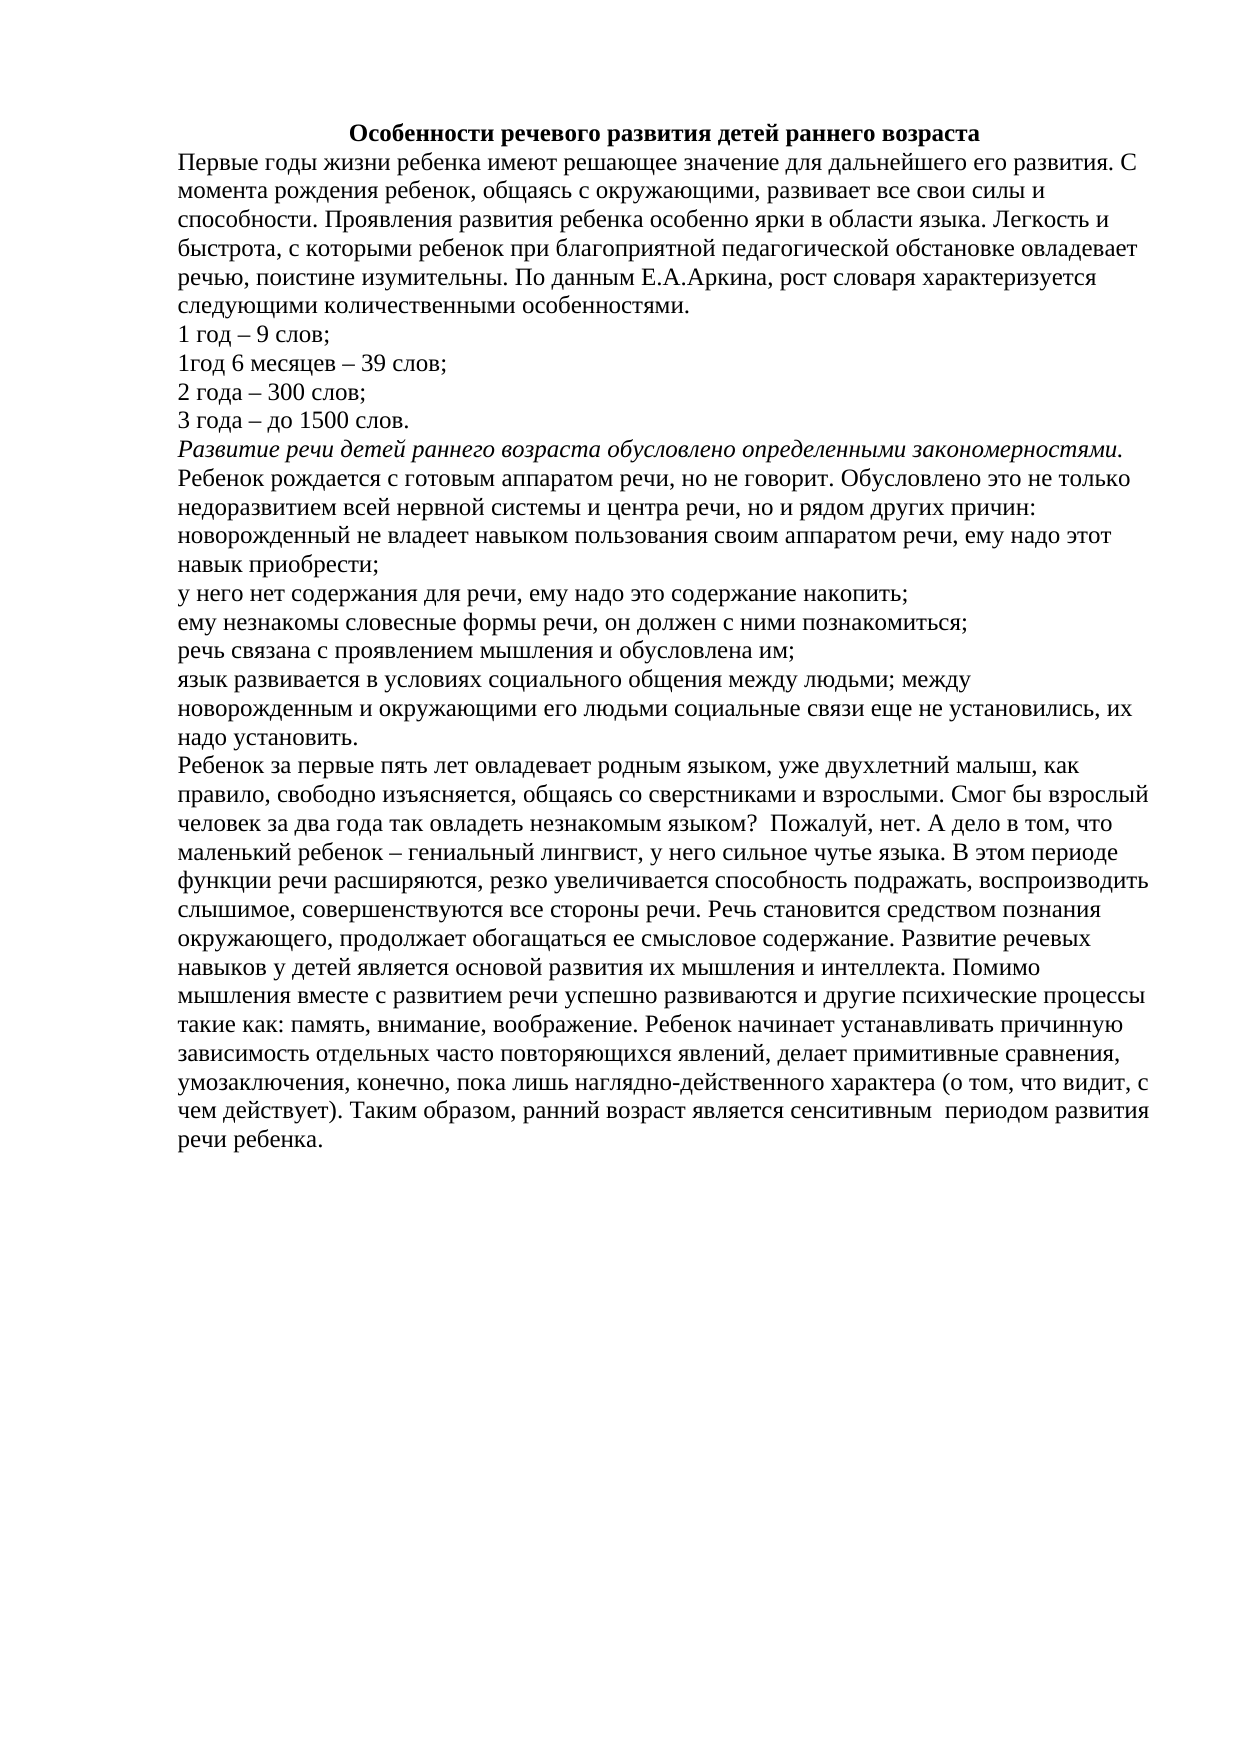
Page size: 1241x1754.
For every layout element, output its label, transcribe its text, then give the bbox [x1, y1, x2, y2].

text у него нет содержания для речи, ему надо это содержание накопить; [177, 578, 1152, 607]
text язык развивается в условиях социального общения между людьми; между новорожденным и окружающими его людьми социальные связи еще не установились, их надо установить. [177, 664, 1152, 751]
text ему незнакомы словесные формы речи, он должен с ними познакомиться; [177, 607, 1152, 636]
text 1 год – 9 слов; [177, 319, 1152, 348]
text 2 года – 300 слов; [177, 377, 1152, 406]
text Особенности речевого развития детей раннего возраста [177, 118, 1152, 147]
text Развитие речи детей раннего возраста обусловлено определенными закономерностями. Ребенок рождается с готовым аппаратом речи, но не говорит. Обусловлено это не только недоразвитием всей нервной системы и центра речи, но и рядом других причин: [177, 434, 1152, 521]
text речь связана с проявлением мышления и обусловлена им; [177, 636, 1152, 664]
text 1год 6 месяцев – 39 слов; [177, 348, 1152, 377]
text Первые годы жизни ребенка имеют решающее значение для дальнейшего его развития. С момента рождения ребенок, общаясь с окружающими, развивает все свои силы и способности. Проявления развития ребенка особенно ярки в области языка. Легкость и быстрота, с которыми ребенок при благоприятной педагогической обстановке овладевает речью, поистине изумительны. По данным Е.А.Аркина, рост словаря характеризуется следующими количественными особенностями. [177, 147, 1152, 319]
text 3 года – до 1500 слов. [177, 406, 1152, 434]
text новорожденный не владеет навыком пользования своим аппаратом речи, ему надо этот навык приобрести; [177, 521, 1152, 578]
text Ребенок за первые пять лет овладевает родным языком, уже двухлетний малыш, как правило, свободно изъясняется, общаясь со сверстниками и взрослыми. Смог бы взрослый человек за два года так овладеть незнакомым языком? Пожалуй, нет. А дело в том, что маленький ребенок – гениальный лингвист, у него сильное чутье языка. В этом периоде функции речи расширяются, резко увеличивается способность подражать, воспроизводить слышимое, совершенствуются все стороны речи. Речь становится средством познания окружающего, продолжает обогащаться ее смысловое содержание. Развитие речевых навыков у детей является основой развития их мышления и интеллекта. Помимо мышления вместе с развитием речи успешно развиваются и другие психические процессы такие как: память, внимание, воображение. Ребенок начинает устанавливать причинную зависимость отдельных часто повторяющихся явлений, делает примитивные сравнения, умозаключения, конечно, пока лишь наглядно-действенного характера (о том, что видит, с чем действует). Таким образом, ранний возраст является сенситивным периодом развития речи ребенка. [177, 751, 1152, 1153]
